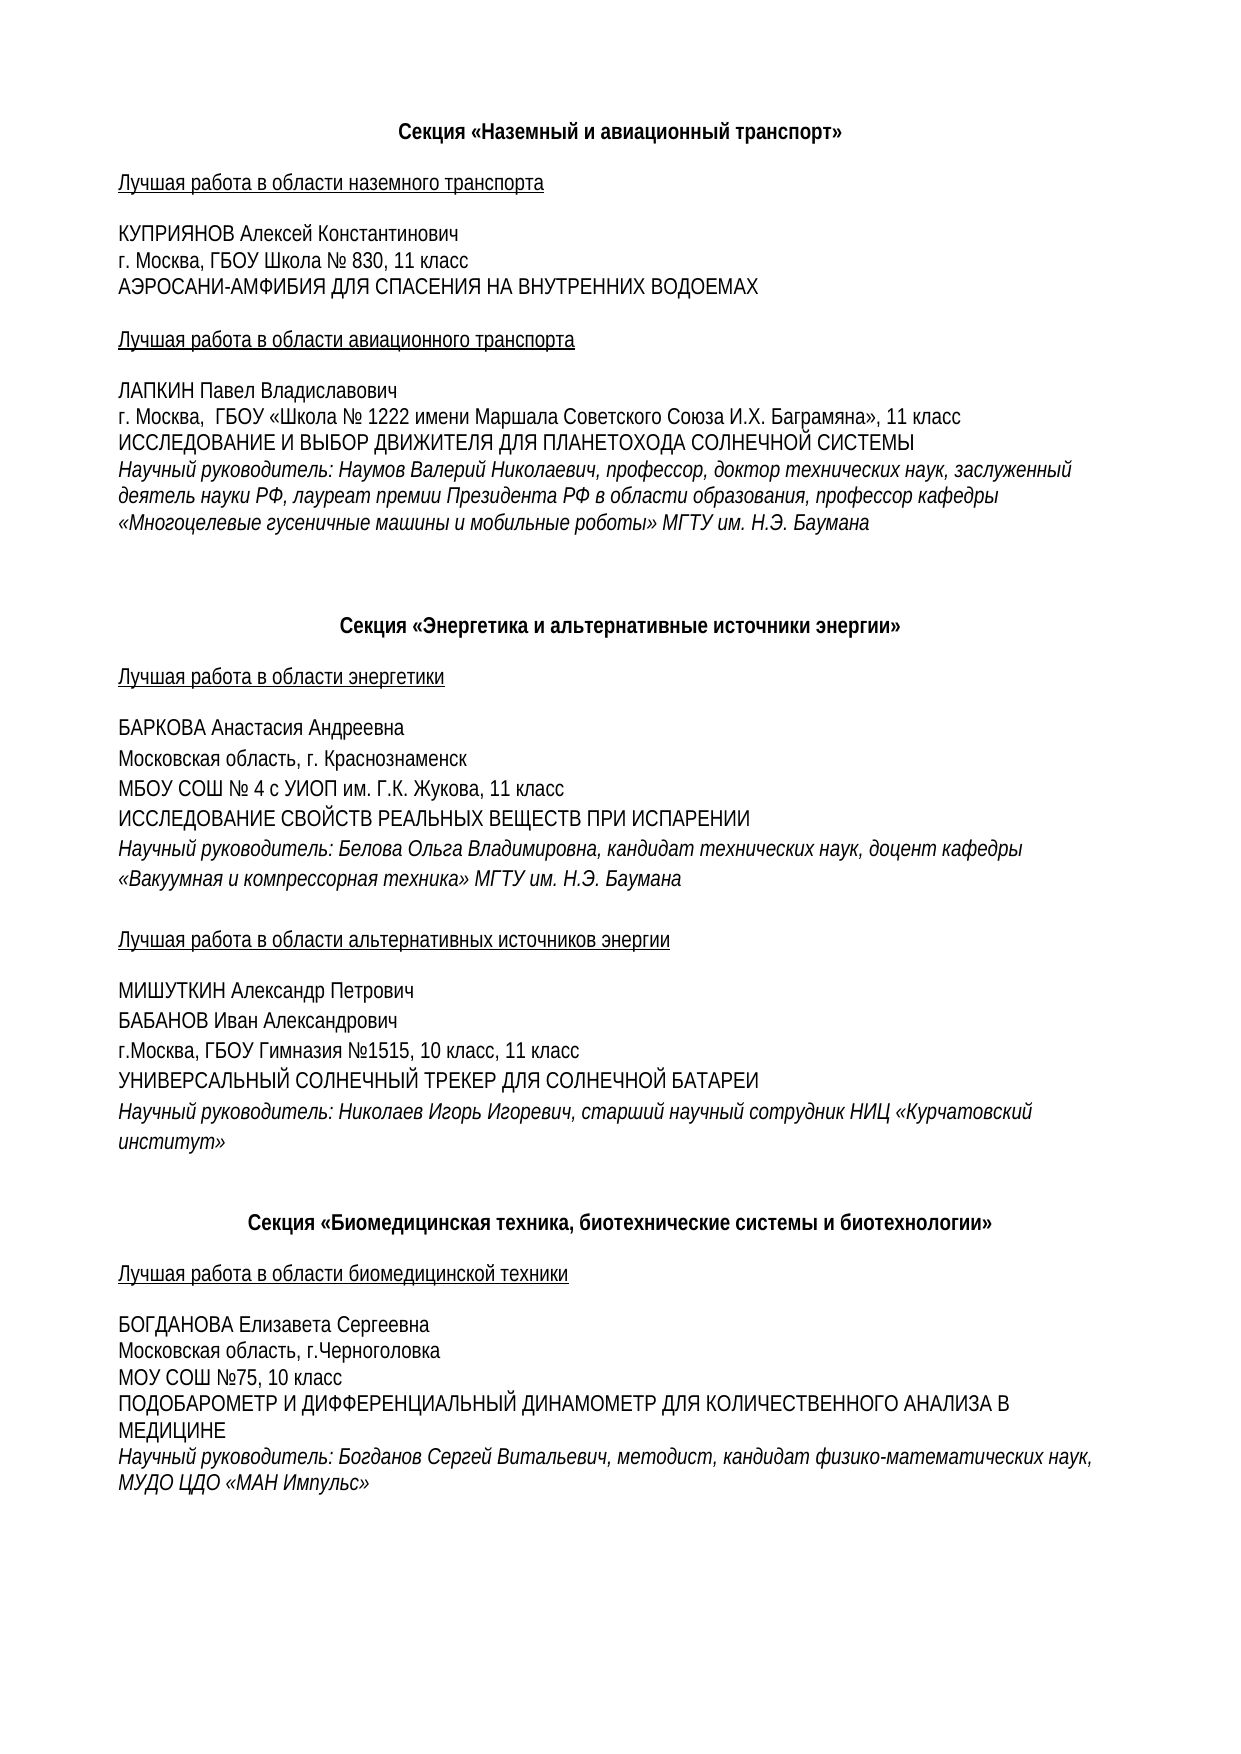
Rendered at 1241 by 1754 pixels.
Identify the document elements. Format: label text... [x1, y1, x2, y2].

text КУПРИЯНОВ Алексей Константинович [118, 220, 1122, 247]
text г.Москва, ГБОУ Гимназия №1515, 10 класс, 11 класс [118, 1037, 1122, 1063]
text БАРКОВА Анастасия Андреевна [118, 714, 1122, 741]
text МОУ СОШ №75, 10 класс [118, 1364, 1122, 1390]
text Секция «Энергетика и альтернативные источники энергии» [118, 612, 1122, 638]
text Лучшая работа в области наземного транспорта [118, 169, 1122, 196]
text Московская область, г.Черноголовка [118, 1337, 1122, 1364]
text Научный руководитель: Белова Ольга Владимировна, кандидат технических наук, доцент кафедры «Вакуумная и компрессорная техника» МГТУ им. Н.Э. Баумана [118, 835, 1122, 892]
text ПОДОБАРОМЕТР И ДИФФЕРЕНЦИАЛЬНЫЙ ДИНАМОМЕТР ДЛЯ КОЛИЧЕСТВЕННОГО АНАЛИЗА В МЕДИЦИНЕ [118, 1390, 1122, 1443]
text Секция «Биомедицинская техника, биотехнические системы и биотехнологии» [118, 1209, 1122, 1235]
text Московская область, г. Краснознаменск [118, 744, 1122, 771]
text ИССЛЕДОВАНИЕ И ВЫБОР ДВИЖИТЕЛЯ ДЛЯ ПЛАНЕТОХОДА СОЛНЕЧНОЙ СИСТЕМЫ [118, 429, 1122, 456]
text г. Москва, ГБОУ Школа № 830, 11 класс [118, 247, 1122, 273]
text ИССЛЕДОВАНИЕ СВОЙСТВ РЕАЛЬНЫХ ВЕЩЕСТВ ПРИ ИСПАРЕНИИ [118, 805, 1122, 831]
text АЭРОСАНИ-АМФИБИЯ ДЛЯ СПАСЕНИЯ НА ВНУТРЕННИХ ВОДОЕМАХ [118, 273, 1122, 299]
text ЛАПКИН Павел Владиславович [118, 377, 1122, 403]
text МИШУТКИН Александр Петрович [118, 977, 1122, 1003]
text УНИВЕРСАЛЬНЫЙ СОЛНЕЧНЫЙ ТРЕКЕР ДЛЯ СОЛНЕЧНОЙ БАТАРЕИ [118, 1067, 1122, 1094]
text Научный руководитель: Николаев Игорь Игоревич, старший научный сотрудник НИЦ «Курчатовский институт» [118, 1098, 1122, 1154]
text Лучшая работа в области альтернативных источников энергии [118, 926, 1122, 952]
text Лучшая работа в области авиационного транспорта [118, 326, 1122, 352]
text Секция «Наземный и авиационный транспорт» [118, 118, 1122, 144]
text МБОУ СОШ № 4 с УИОП им. Г.К. Жукова, 11 класс [118, 775, 1122, 801]
text г. Москва, ГБОУ «Школа № 1222 имени Маршала Советского Союза И.Х. Баграмяна», 11 класс [118, 403, 1122, 429]
text Лучшая работа в области энергетики [118, 663, 1122, 689]
text Научный руководитель: Богданов Сергей Витальевич, методист, кандидат физико-математических наук, МУДО ЦДО «МАН Импульс» [118, 1443, 1122, 1496]
text БОГДАНОВА Елизавета Сергеевна [118, 1311, 1122, 1337]
text Лучшая работа в области биомедицинской техники [118, 1260, 1122, 1286]
text БАБАНОВ Иван Александрович [118, 1007, 1122, 1033]
text Научный руководитель: Наумов Валерий Николаевич, профессор, доктор технических наук, заслуженный деятель науки РФ, лауреат премии Президента РФ в области образования, профессор кафедры «Многоцелевые гусеничные машины и мобильные роботы» МГТУ им. Н.Э. Баумана [118, 456, 1122, 535]
